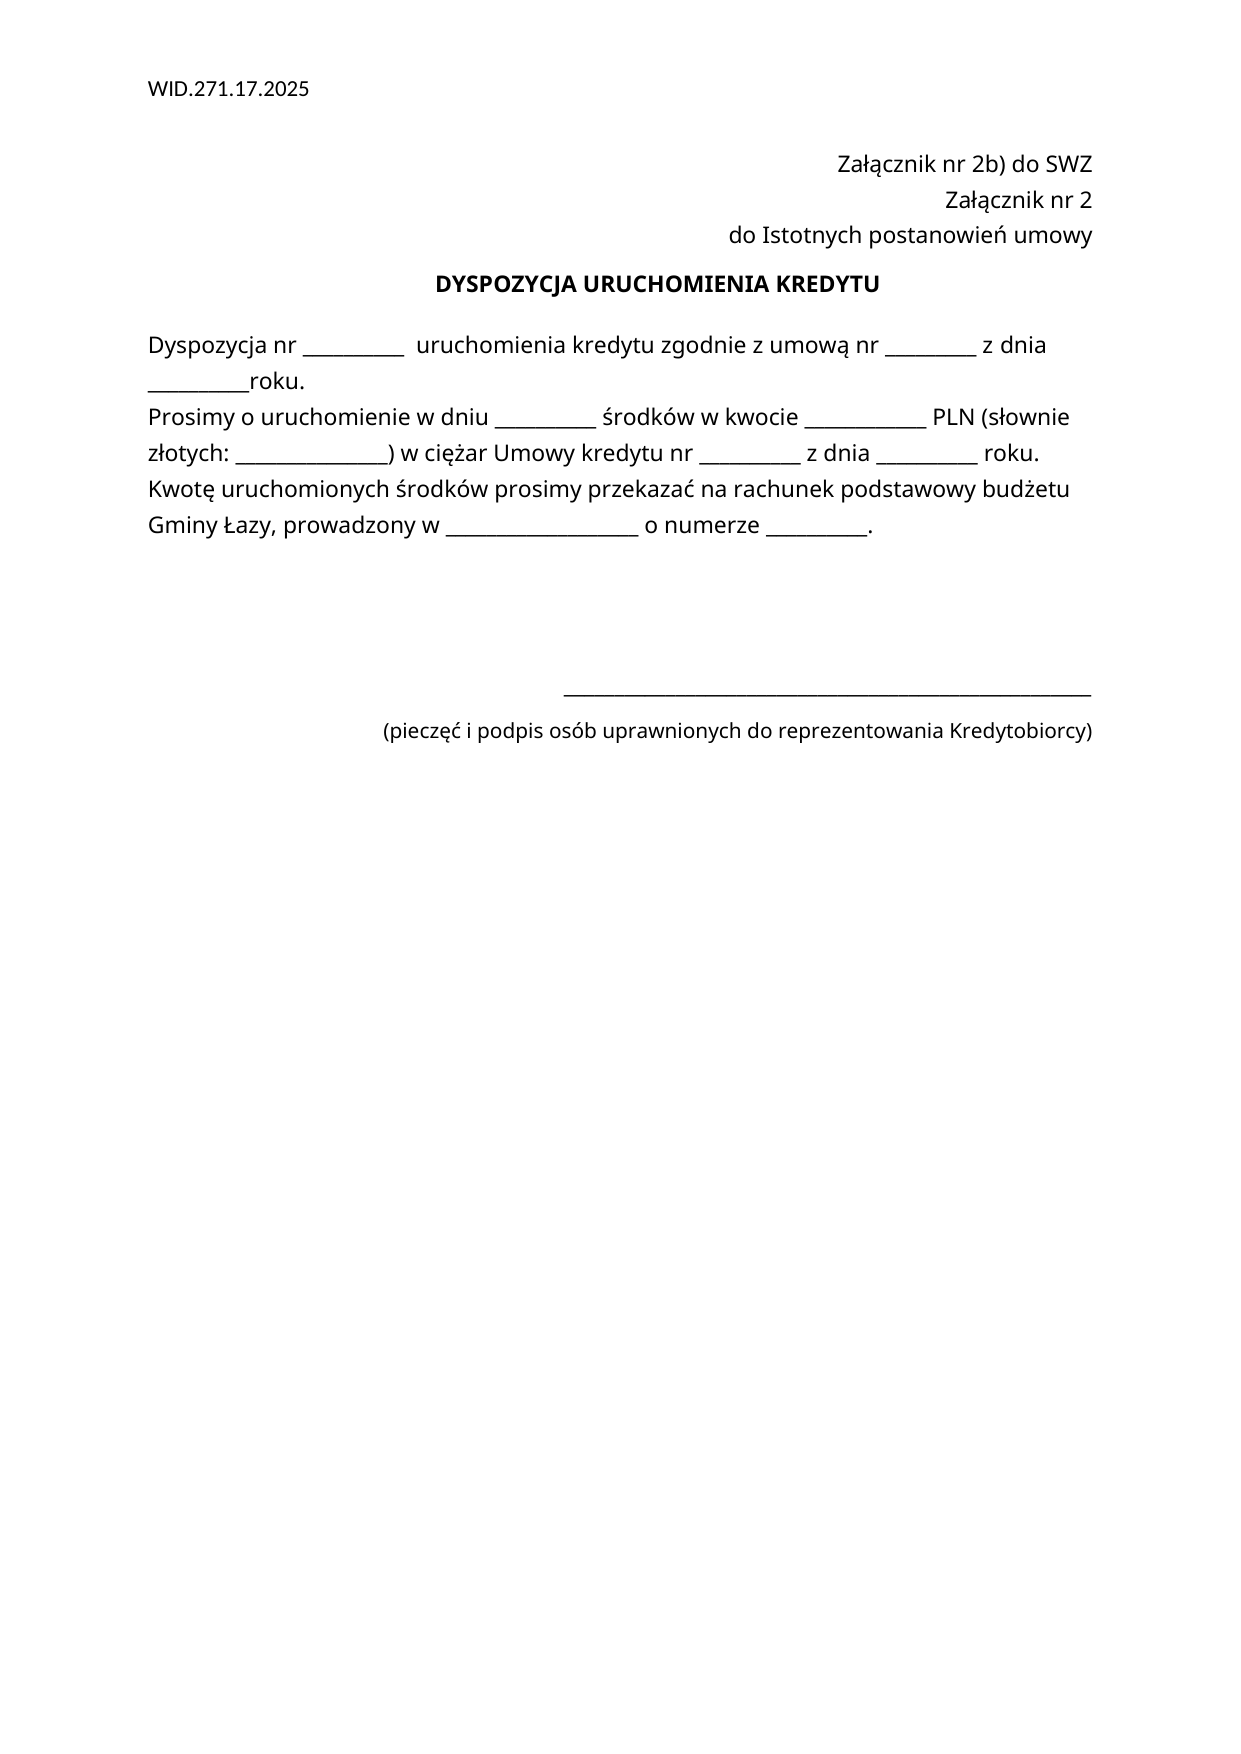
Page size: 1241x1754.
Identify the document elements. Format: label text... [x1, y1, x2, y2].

text Załącznik nr 2b) do SWZ [223, 148, 1093, 179]
text Dyspozycja nr __________ uruchomienia kredytu zgodnie z umową nr _________ z dnia __________roku. [148, 329, 1093, 396]
text do Istotnych postanowień umowy [223, 219, 1093, 251]
text Prosimy o uruchomienie w dniu __________ środków w kwocie ____________ PLN (słownie złotych: _______________) w ciężar Umowy kredytu nr __________ z dnia __________ roku. [148, 401, 1093, 468]
text (pieczęć i podpis osób uprawnionych do reprezentowania Kredytobiorcy) [223, 716, 1093, 745]
text ____________________________________________________ [223, 669, 1093, 701]
text DYSPOZYCJA URUCHOMIENIA KREDYTU [223, 268, 1093, 299]
text Załącznik nr 2 [223, 183, 1093, 215]
text Kwotę uruchomionych środków prosimy przekazać na rachunek podstawowy budżetu Gminy Łazy, prowadzony w ___________________ o numerze __________. [148, 473, 1093, 540]
